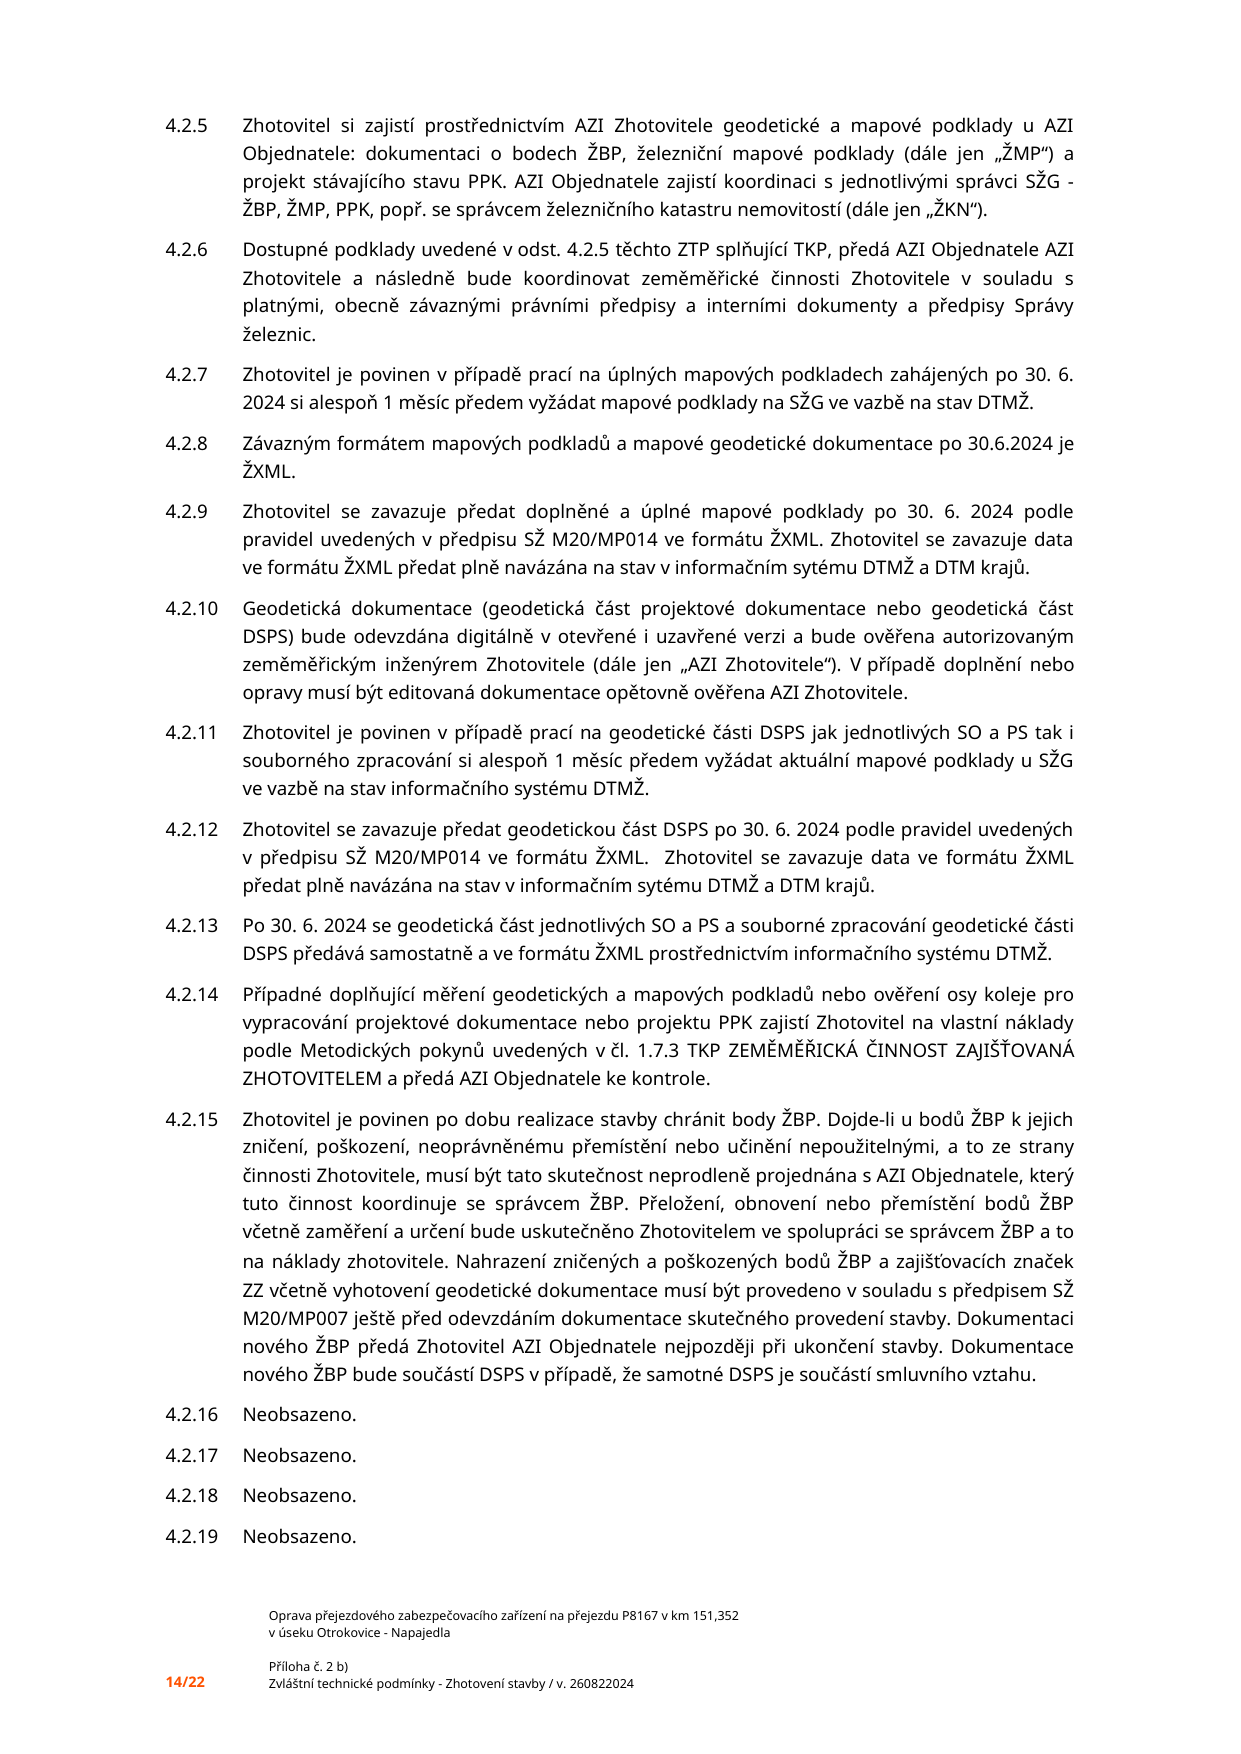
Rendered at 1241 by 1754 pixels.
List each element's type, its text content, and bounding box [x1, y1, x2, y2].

text Závazným formátem mapových podkladů a mapové geodetické dokumentace po 30.6.2024 je ŽXML. [165, 430, 1075, 483]
text Zhotovitel je povinen v případě prací na geodetické části DSPS jak jednotlivých SO a PS tak i souborného zpracování si alespoň 1 měsíc předem vyžádat aktuální mapové podklady u SŽG ve vazbě na stav informačního systému DTMŽ. [165, 719, 1075, 801]
list Dostupné podklady uvedené v odst. 4.2.5 těchto ZTP splňující TKP, předá AZI Objednatele AZI Zhotovitele a následně bude koordinovat zeměměřické činnosti Zhotovitele v souladu s platnými, obecně závaznými právními předpisy a interními dokumenty a předpisy Správy železnic. [165, 237, 1075, 346]
list Neobsazeno. [165, 1523, 1075, 1549]
text Zhotovitel je povinen v případě prací na úplných mapových podkladech zahájených po 30. 6. 2024 si alespoň 1 měsíc předem vyžádat mapové podklady na SŽG ve vazbě na stav DTMŽ. [165, 361, 1075, 415]
text Zhotovitel se zavazuje předat doplněné a úplné mapové podklady po 30. 6. 2024 podle pravidel uvedených v předpisu SŽ M20/MP014 ve formátu ŽXML. Zhotovitel se zavazuje data ve formátu ŽXML předat plně navázána na stav v informačním sytému DTMŽ a DTM krajů. [165, 498, 1075, 580]
list Geodetická dokumentace (geodetická část projektové dokumentace nebo geodetická část DSPS) bude odevzdána digitálně v otevřené i uzavřené verzi a bude ověřena autorizovaným zeměměřickým inženýrem Zhotovitele (dále jen „AZI Zhotovitele“). V případě doplnění nebo opravy musí být editovaná dokumentace opětovně ověřena AZI Zhotovitele. [165, 595, 1075, 704]
text Zhotovitel se zavazuje předat geodetickou část DSPS po 30. 6. 2024 podle pravidel uvedených v předpisu SŽ M20/MP014 ve formátu ŽXML. Zhotovitel se zavazuje data ve formátu ŽXML předat plně navázána na stav v informačním sytému DTMŽ a DTM krajů. [165, 816, 1075, 898]
text Po 30. 6. 2024 se geodetická část jednotlivých SO a PS a souborné zpracování geodetické části DSPS předává samostatně a ve formátu ŽXML prostřednictvím informačního systému DTMŽ. [165, 913, 1075, 966]
list Neobsazeno. [165, 1402, 1075, 1427]
list Případné doplňující měření geodetických a mapových podkladů nebo ověření osy koleje pro vypracování projektové dokumentace nebo projektu PPK zajistí Zhotovitel na vlastní náklady podle Metodických pokynů uvedených v čl. 1.7.3 TKP ZEMĚMĚŘICKÁ ČINNOST ZAJIŠŤOVANÁ ZHOTOVITELEM a předá AZI Objednatele ke kontrole. [165, 981, 1075, 1091]
list Zhotovitel si zajistí prostřednictvím AZI Zhotovitele geodetické a mapové podklady u AZI Objednatele: dokumentaci o bodech ŽBP, železniční mapové podklady (dále jen „ŽMP“) a projekt stávajícího stavu PPK. AZI Objednatele zajistí koordinaci s jednotlivými správci SŽG - ŽBP, ŽMP, PPK, popř. se správcem železničního katastru nemovitostí (dále jen „ŽKN“). [165, 112, 1075, 222]
list Neobsazeno. [165, 1442, 1075, 1468]
list Zhotovitel je povinen po dobu realizace stavby chránit body ŽBP. Dojde-li u bodů ŽBP k jejich zničení, poškození, neoprávněnému přemístění nebo učinění nepoužitelnými, a to ze strany činnosti Zhotovitele, musí být tato skutečnost neprodleně projednána s AZI Objednatele, který tuto činnost koordinuje se správcem ŽBP. Přeložení, obnovení nebo přemístění bodů ŽBP včetně zaměření a určení bude uskutečněno Zhotovitelem ve spolupráci se správcem ŽBP a to na náklady zhotovitele. Nahrazení zničených a poškozených bodů ŽBP a zajišťovacích značek ZZ včetně vyhotovení geodetické dokumentace musí být provedeno v souladu s předpisem SŽ M20/MP007 ještě před odevzdáním dokumentace skutečného provedení stavby. Dokumentaci nového ŽBP předá Zhotovitel AZI Objednatele nejpozději při ukončení stavby. Dokumentace nového ŽBP bude součástí DSPS v případě, že samotné DSPS je součástí smluvního vztahu. [165, 1106, 1075, 1387]
list Neobsazeno. [165, 1483, 1075, 1508]
